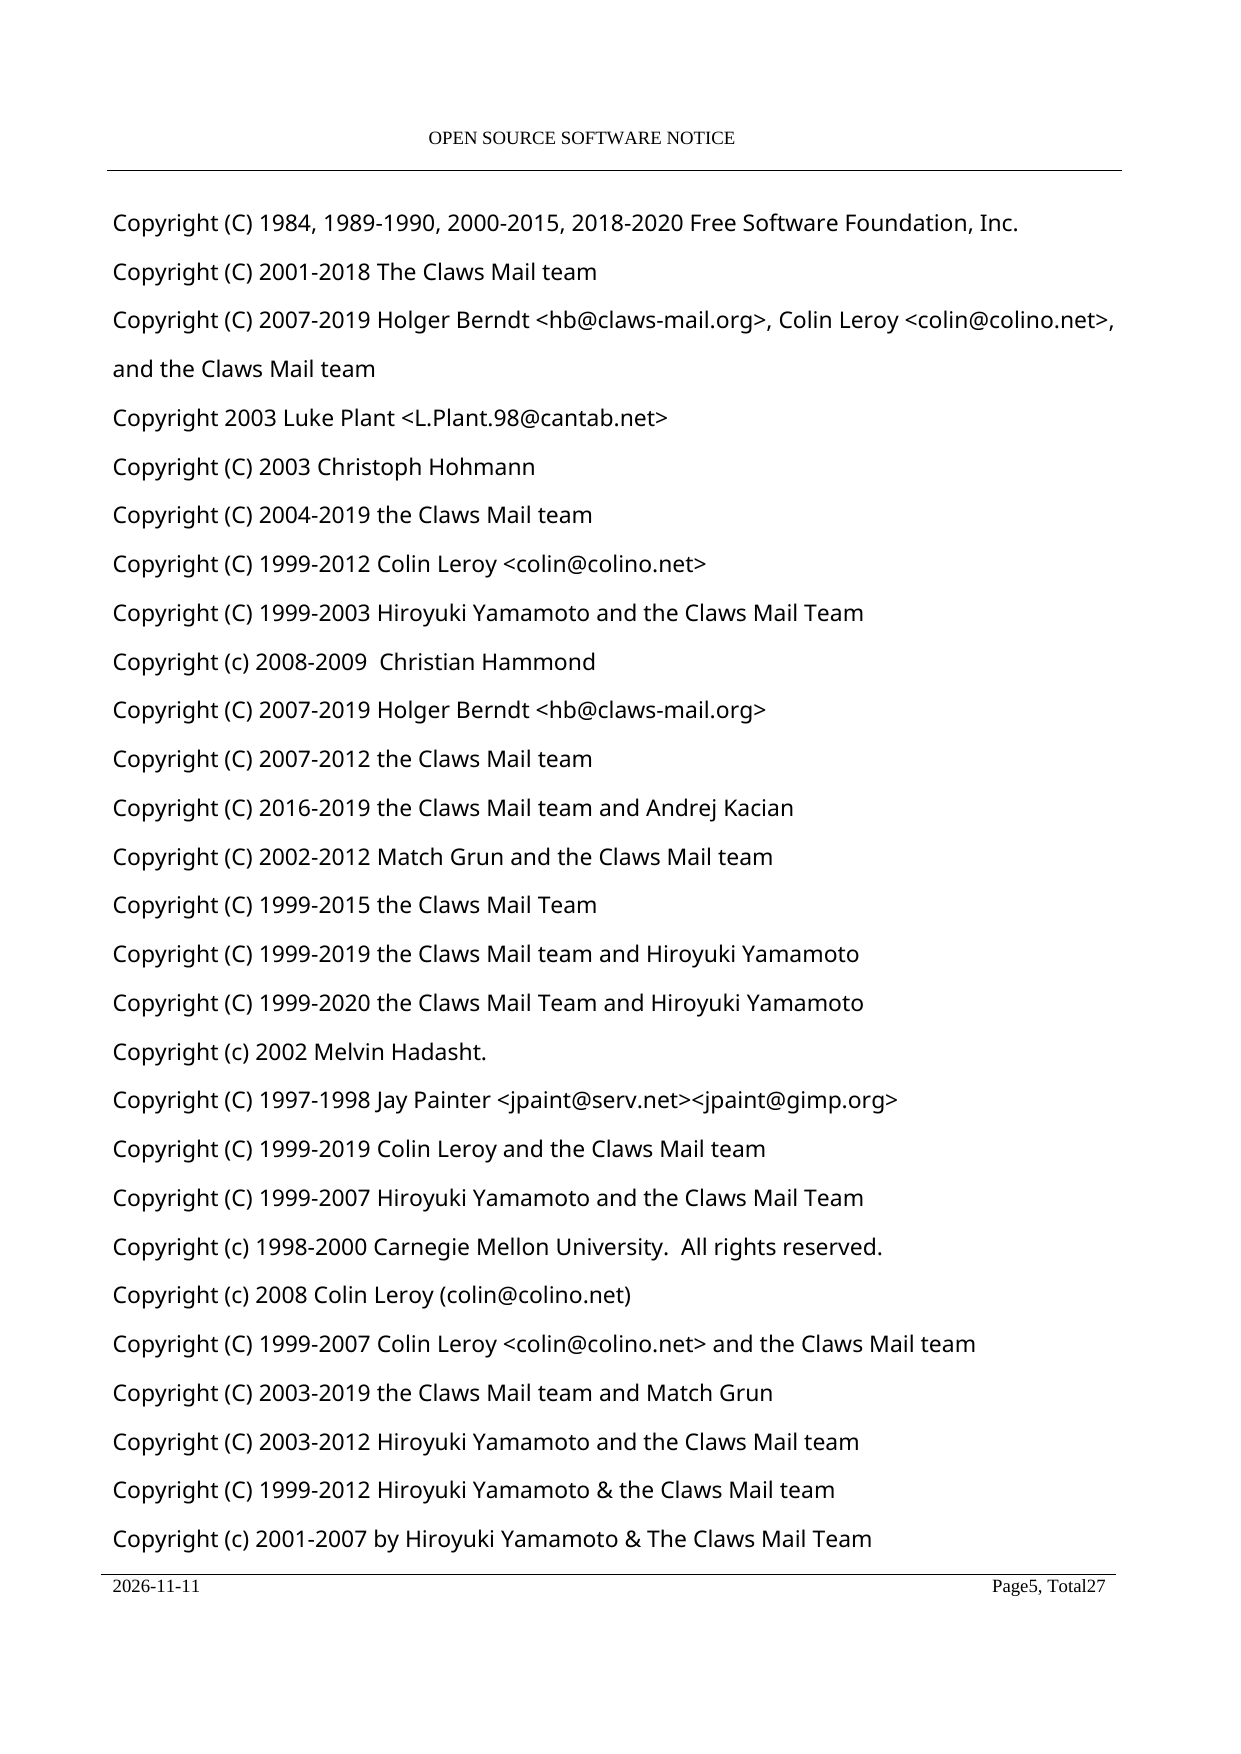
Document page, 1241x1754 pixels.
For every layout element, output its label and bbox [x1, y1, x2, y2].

text [112, 206, 1128, 1555]
